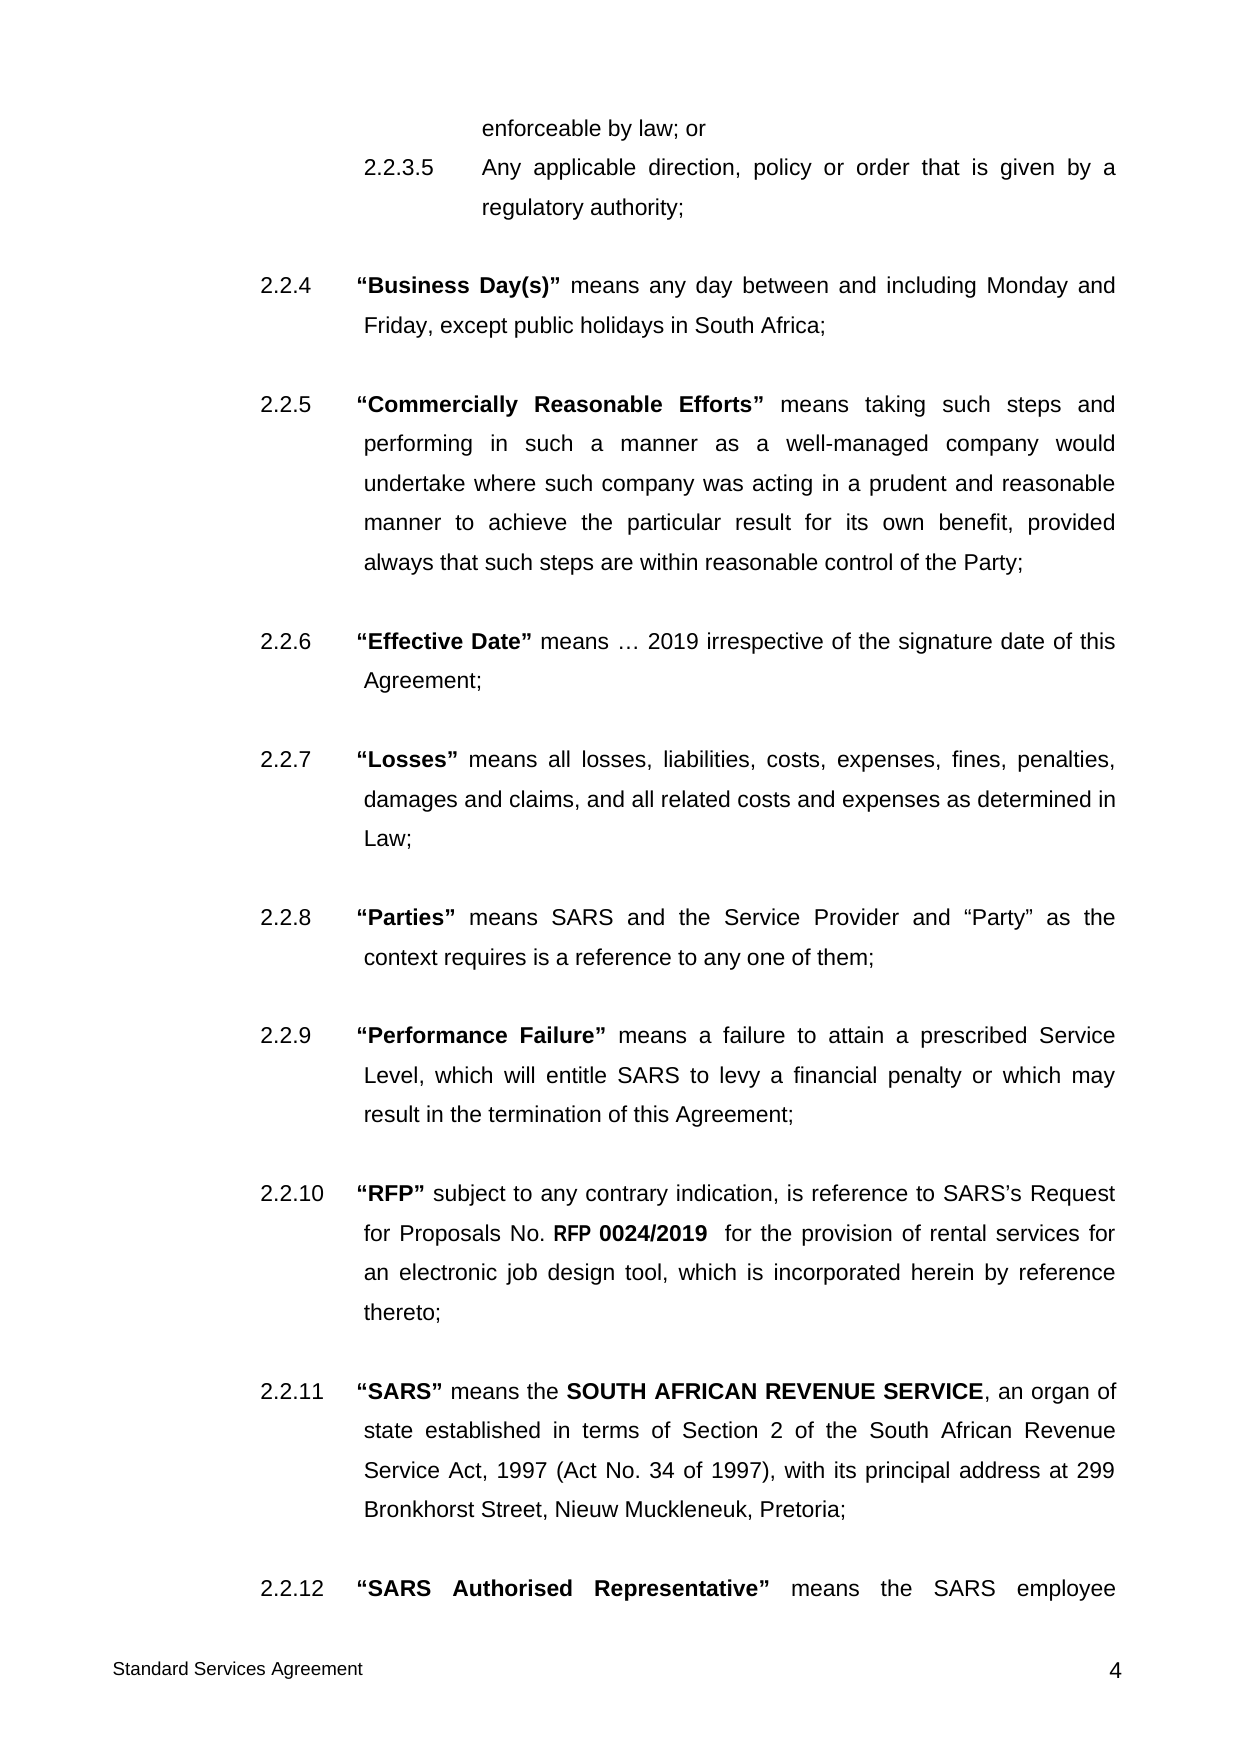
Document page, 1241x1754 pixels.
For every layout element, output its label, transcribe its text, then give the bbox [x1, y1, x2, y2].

list “RFP” subject to any contrary indication, is reference to SARS’s Request for Proposals No. RFP 0024/2019 for the provision of rental services for an electronic job design tool, which is incorporated herein by reference thereto; [260, 1180, 1116, 1325]
list “Effective Date” means … 2019 irrespective of the signature date of this Agreement; [260, 628, 1116, 693]
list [260, 1575, 1116, 1602]
list “Business Day(s)” means any day between and including Monday and Friday, except public holidays in South Africa; [260, 272, 1116, 338]
list Any applicable direction, policy or order that is given by a regulatory authority; [363, 154, 1116, 220]
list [363, 114, 1116, 141]
list “Performance Failure” means a failure to attain a prescribed Service Level, which will entitle SARS to levy a financial penalty or which may result in the termination of this Agreement; [260, 1022, 1116, 1128]
list “Parties” means SARS and the Service Provider and “Party” as the context requires is a reference to any one of them; [260, 904, 1116, 970]
list “Losses” means all losses, liabilities, costs, expenses, fines, penalties, damages and claims, and all related costs and expenses as determined in Law; [260, 746, 1116, 851]
list “Commercially Reasonable Efforts” means taking such steps and performing in such a manner as a well-managed company would undertake where such company was acting in a prudent and reasonable manner to achieve the particular result for its own benefit, provided always that such steps are within reasonable control of the Party; [260, 391, 1116, 575]
list “SARS” means the SOUTH AFRICAN REVENUE SERVICE, an organ of state established in terms of Section 2 of the South African Revenue Service Act, 1997 (Act No. 34 of 1997), with its principal address at 299 Bronkhorst Street, Nieuw Muckleneuk, Pretoria; [260, 1378, 1116, 1523]
